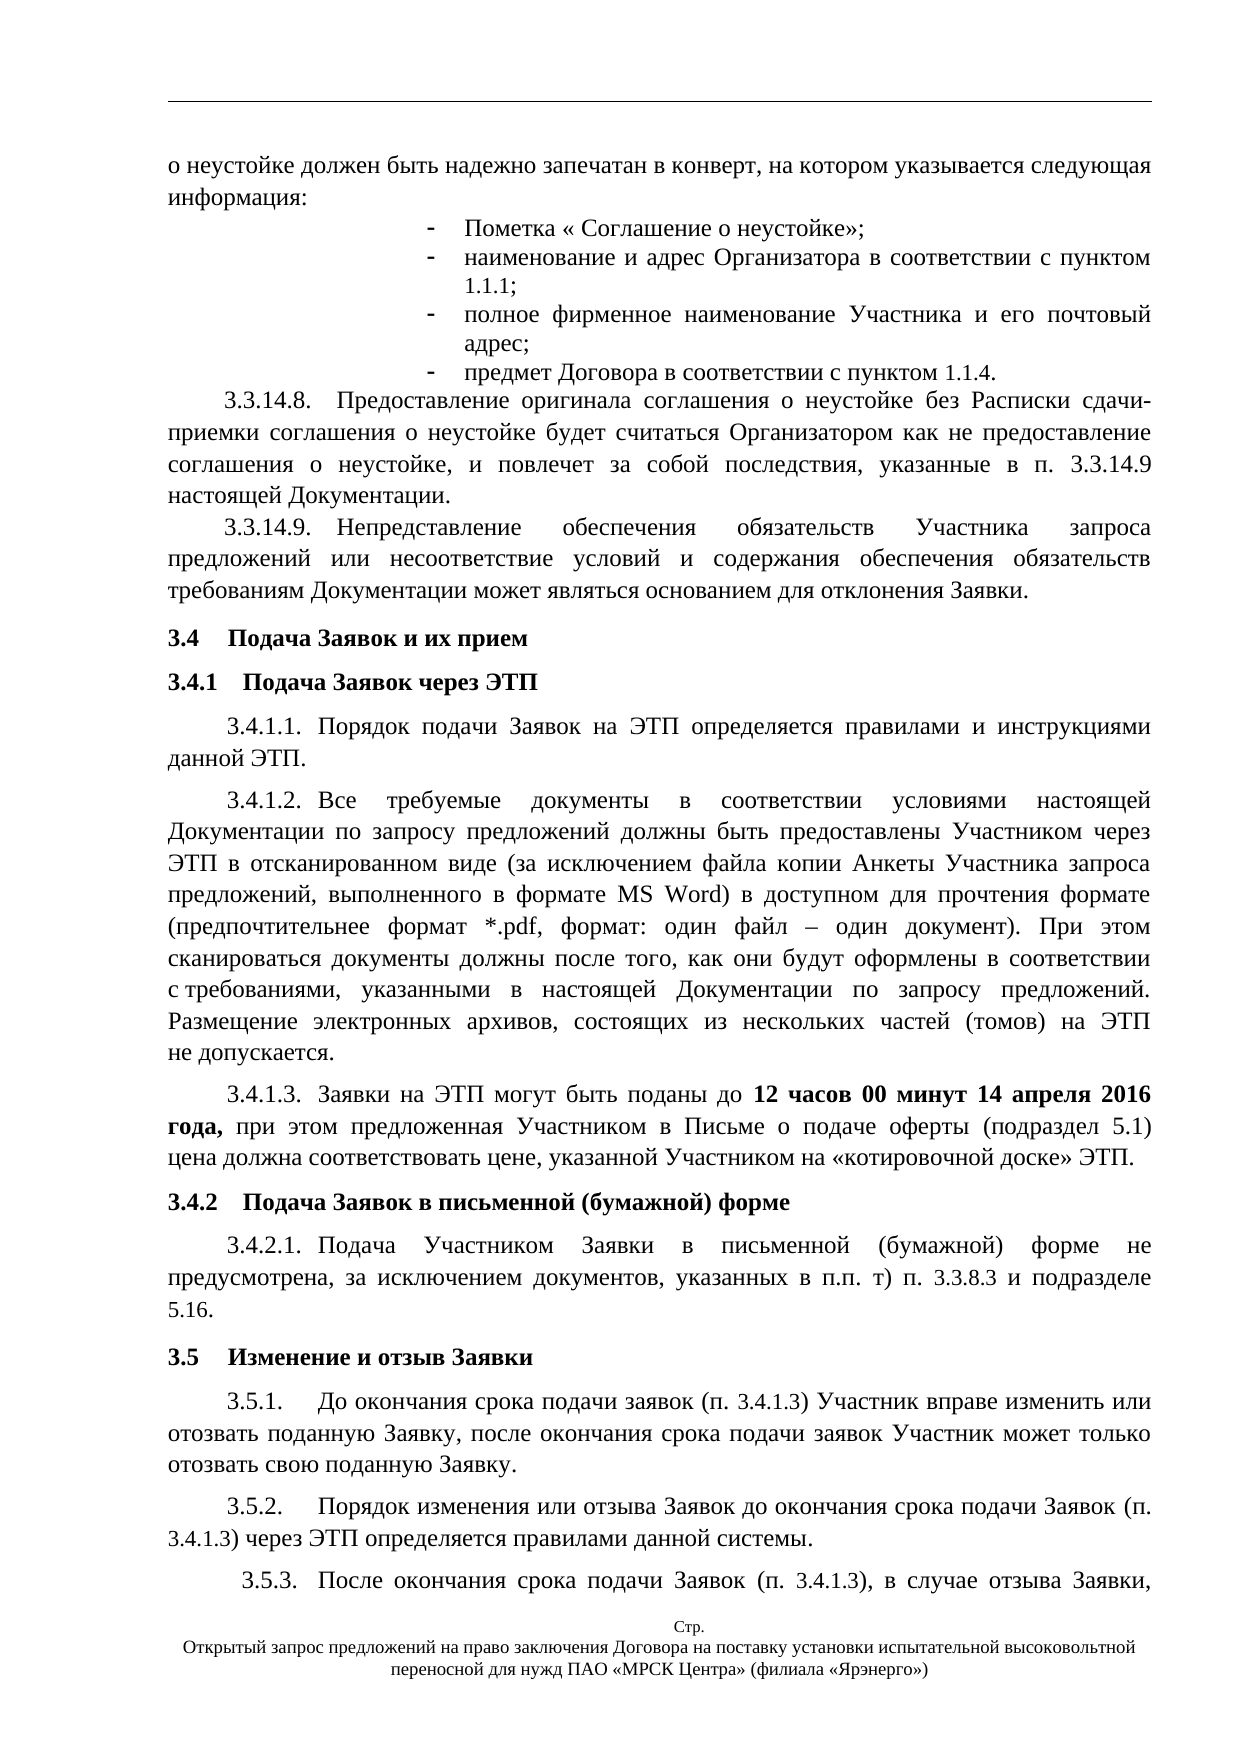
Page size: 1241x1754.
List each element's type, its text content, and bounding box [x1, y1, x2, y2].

list Порядок подачи Заявок на ЭТП определяется правилами и инструкциями данной ЭТП. [168, 711, 1152, 772]
list полное фирменное наименование Участника и его почтовый адрес; [427, 299, 1152, 357]
list Предоставление оригинала соглашения о неустойке без Расписки сдачи-приемки соглашения о неустойке будет считаться Организатором как не предоставление соглашения о неустойке, и повлечет за собой последствия, указанные в п. 3.3.14.9 настоящей Документации. [168, 386, 1152, 509]
list наименование и адрес Организатора в соответствии с пунктом 1.1.1; [427, 242, 1152, 299]
list Заявки на ЭТП могут быть поданы до 12 часов 00 минут 14 апреля 2016 года, при этом предложенная Участником в Письме о подаче оферты (подраздел 5.1) цена должна соответствовать цене, указанной Участником на «котировочной доске» ЭТП. [168, 1079, 1152, 1171]
subtitle Подача Заявок в письменной (бумажной) форме [168, 1187, 1152, 1215]
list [168, 1565, 1152, 1593]
list Подача Участником Заявки в письменной (бумажной) форме не предусмотрена, за исключением документов, указанных в п.п. т) п. 3.3.8.3 и подразделе 5.16. [168, 1231, 1152, 1322]
subtitle Подача Заявок и их прием [168, 623, 1152, 652]
subtitle Подача Заявок через ЭТП [168, 667, 1152, 696]
subtitle Изменение и отзыв Заявки [168, 1342, 1152, 1371]
list Все требуемые документы в соответствии условиями настоящей Документации по запросу предложений должны быть предоставлены Участником через ЭТП в отсканированном виде (за исключением файла копии Анкеты Участника запроса предложений, выполненного в формате MS Word) в доступном для прочтения формате (предпочтительнее формат *.pdf, формат: один файл – один документ). При этом сканироваться документы должны после того, как они будут оформлены в соответствии с требованиями, указанными в настоящей Документации по запросу предложений. Размещение электронных архивов, состоящих из нескольких частей (томов) на ЭТП не допускается. [168, 785, 1152, 1066]
list До окончания срока подачи заявок (п. 3.4.1.3) Участник вправе изменить или отозвать поданную Заявку, после окончания срока подачи заявок Участник может только отозвать свою поданную Заявку. [168, 1386, 1152, 1478]
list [168, 150, 1152, 210]
list Непредставление обеспечения обязательств Участника запроса предложений или несоответствие условий и содержания обеспечения обязательств требованиям Документации может являться основанием для отклонения Заявки. [168, 512, 1152, 604]
list Порядок изменения или отзыва Заявок до окончания срока подачи Заявок (п. 3.4.1.3) через ЭТП определяется правилами данной системы. [168, 1491, 1152, 1551]
list Пометка « Соглашение о неустойке»; [427, 213, 1152, 242]
list предмет Договора в соответствии с пунктом 1.1.4. [427, 357, 1152, 386]
